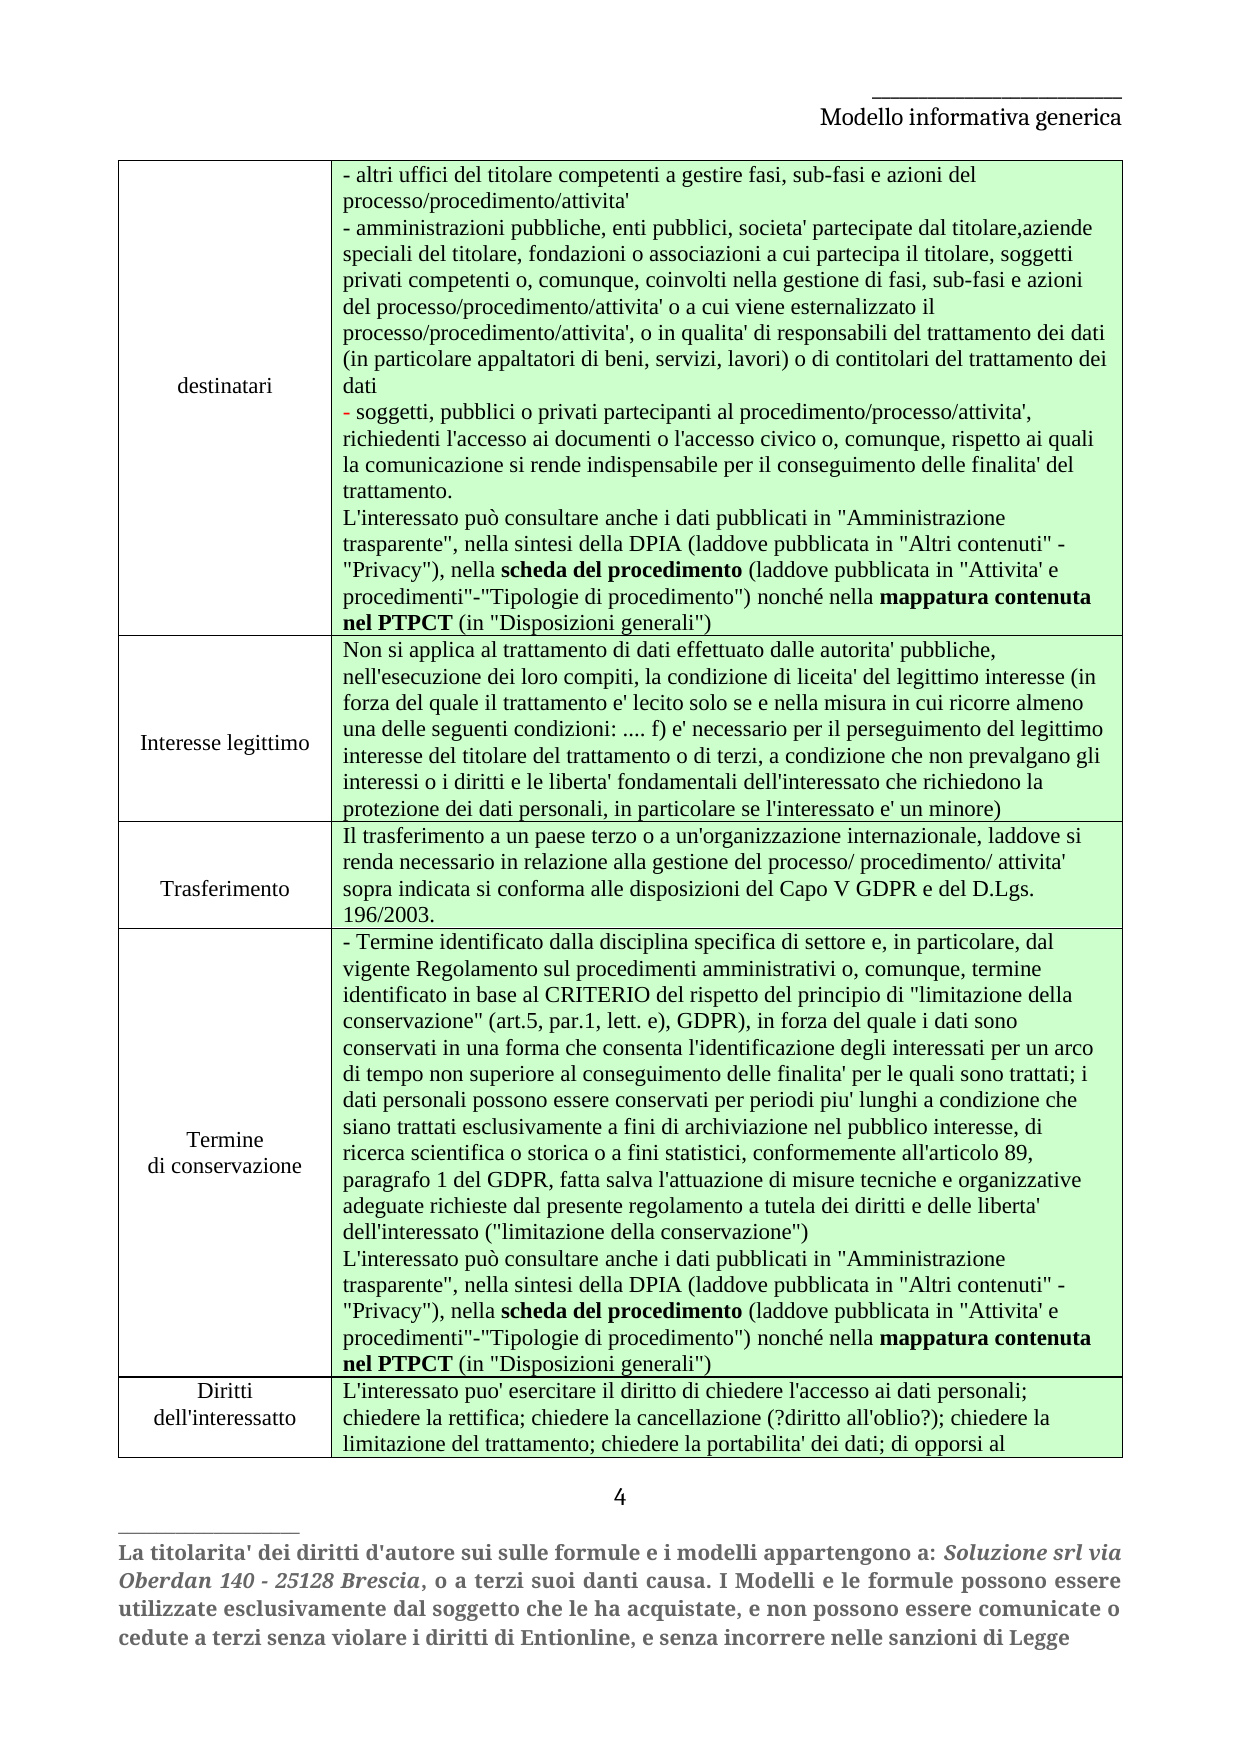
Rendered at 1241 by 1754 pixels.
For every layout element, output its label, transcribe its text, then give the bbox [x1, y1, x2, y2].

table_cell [119, 1378, 331, 1457]
table_cell - Termine identificato dalla disciplina specifica di settore e, in particolare, dal vigente Regolamento sul procedimenti amministrativi o, comunque, termine identificato in base al CRITERIO del rispetto del principio di "limitazione della conservazione" (art.5, par.1, lett. e), GDPR), in forza del quale i dati sono conservati in una forma che consenta l'identificazione degli interessati per un arco di tempo non superiore al conseguimento delle finalita' per le quali sono trattati; i dati personali possono essere conservati per periodi piu' lunghi a condizione che siano trattati esclusivamente a fini di archiviazione nel pubblico interesse, di ricerca scientifica o storica o a fini statistici, conformemente all'articolo 89, paragrafo 1 del GDPR, fatta salva l'attuazione di misure tecniche e organizzative adeguate richieste dal presente regolamento a tutela dei diritti e delle liberta' dell'interessato ("limitazione della conservazione") L'interessato può consultare anche i dati pubblicati in "Amministrazione trasparente", nella sintesi della DPIA (laddove pubblicata in "Altri contenuti" - "Privacy"), nella scheda del procedimento (laddove pubblicata in "Attivita' e procedimenti"-"Tipologie di procedimento") nonché nella mappatura contenuta nel PTPCT (in "Disposizioni generali") [332, 929, 1122, 1376]
table_cell Interesse legittimo [119, 636, 331, 821]
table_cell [119, 161, 331, 635]
table_cell Trasferimento [119, 822, 331, 927]
table_cell Il trasferimento a un paese terzo o a un'organizzazione internazionale, laddove si renda necessario in relazione alla gestione del processo/ procedimento/ attivita' sopra indicata si conforma alle disposizioni del Capo V GDPR e del D.Lgs. 196/2003. [332, 822, 1122, 927]
table_cell Non si applica al trattamento di dati effettuato dalle autorita' pubbliche, nell'esecuzione dei loro compiti, la condizione di liceita' del legittimo interesse (in forza del quale il trattamento e' lecito solo se e nella misura in cui ricorre almeno una delle seguenti condizioni: .... f) e' necessario per il perseguimento del legittimo interesse del titolare del trattamento o di terzi, a condizione che non prevalgano gli interessi o i diritti e le liberta' fondamentali dell'interessato che richiedono la protezione dei dati personali, in particolare se l'interessato e' un minore) [332, 636, 1122, 821]
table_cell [332, 1378, 1122, 1457]
table_cell Termine di conservazione [119, 929, 331, 1376]
